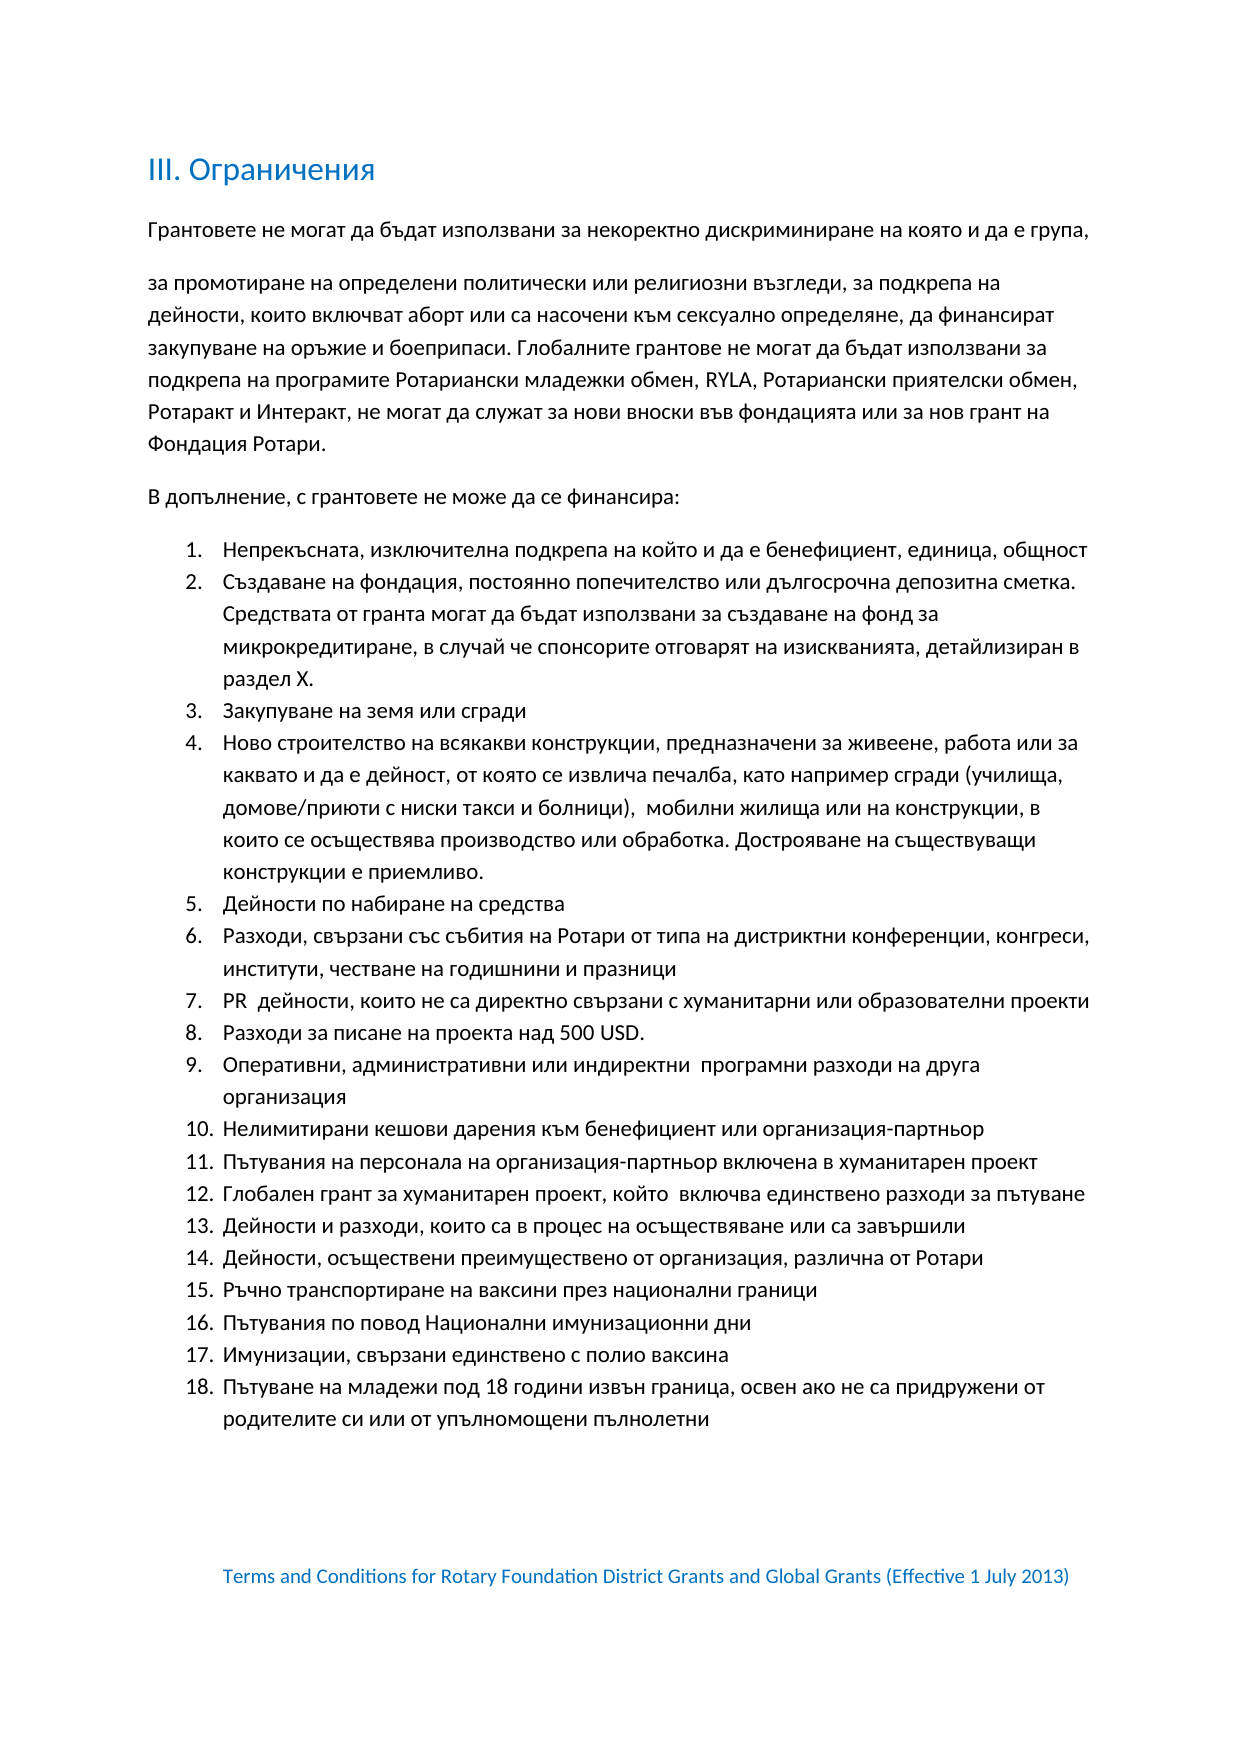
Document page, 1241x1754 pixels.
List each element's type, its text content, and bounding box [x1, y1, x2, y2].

list Оперативни, административни или индиректни програмни разходи на друга организация [185, 1050, 1093, 1110]
list Закупуване на земя или сгради [185, 696, 1093, 724]
list Ново строителство на всякакви конструкции, предназначени за живеене, работа или за каквато и да е дейност, от която се извлича печалба, като например сгради (училища, домове/приюти с ниски такси и болници), мобилни жилища или на конструкции, в които се осъществява производство или обработка. Дострояване на съществуващи конструкции е приемливо. [185, 728, 1093, 885]
list Непрекъсната, изключителна подкрепа на който и да е бенефициент, единица, общност [185, 535, 1093, 563]
list Пътуване на младежи под 18 години извън граница, освен ако не са придружени от родителите си или от упълномощени пълнолетни [185, 1372, 1093, 1432]
list Дейности и разходи, които са в процес на осъществяване или са завършили [185, 1211, 1093, 1239]
list Създаване на фондация, постоянно попечителство или дългосрочна депозитна сметка. Средствата от гранта могат да бъдат използвани за създаване на фонд за микрокредитиране, в случай че спонсорите отговарят на изискванията, детайлизиран в раздел Х. [185, 567, 1093, 692]
list Пътувания по повод Национални имунизационни дни [185, 1308, 1093, 1336]
list Пътувания на персонала на организация-партньор включена в хуманитарен проект [185, 1147, 1093, 1175]
list Глобален грант за хуманитарен проект, който включва единствено разходи за пътуване [185, 1179, 1093, 1207]
list Дейности, осъществени преимуществено от организация, различна от Ротари [185, 1243, 1093, 1271]
text за промотиране на определени политически или религиозни възгледи, за подкрепа на дейности, които включват аборт или са насочени към сексуално определяне, да финансират закупуване на оръжие и боеприпаси. Глобалните грантове не могат да бъдат използвани за подкрепа на програмите Ротариански младежки обмен, RYLA, Ротариански приятелски обмен, Ротаракт и Интеракт, не могат да служат за нови вноски във фондацията или за нов грант на Фондация Ротари. [148, 268, 1093, 457]
list Разходи за писане на проекта над 500 USD. [185, 1018, 1093, 1046]
list Дейности по набиране на средства [185, 889, 1093, 917]
text В допълнение, с грантовете не може да се финансира: [148, 482, 1093, 510]
list Terms and Conditions for Rotary Foundation District Grants and Global Grants (Effective 1 July 2013) [223, 1563, 1093, 1589]
list Разходи, свързани със събития на Ротари от типа на дистриктни конференции, конгреси, институти, честване на годишнини и празници [185, 921, 1093, 982]
list Нелимитирани кешови дарения към бенефициент или организация-партньор [185, 1114, 1093, 1143]
list PR дейности, които не са директно свързани с хуманитарни или образователни проекти [185, 986, 1093, 1014]
list Имунизации, свързани единствено с полио ваксина [185, 1340, 1093, 1368]
list Ръчно транспортиране на ваксини през национални граници [185, 1276, 1093, 1303]
text ІІІ. Ограничения [148, 148, 1093, 188]
text Грантовете не могат да бъдат използвани за некоректно дискриминиране на която и да е група, [148, 215, 1093, 243]
